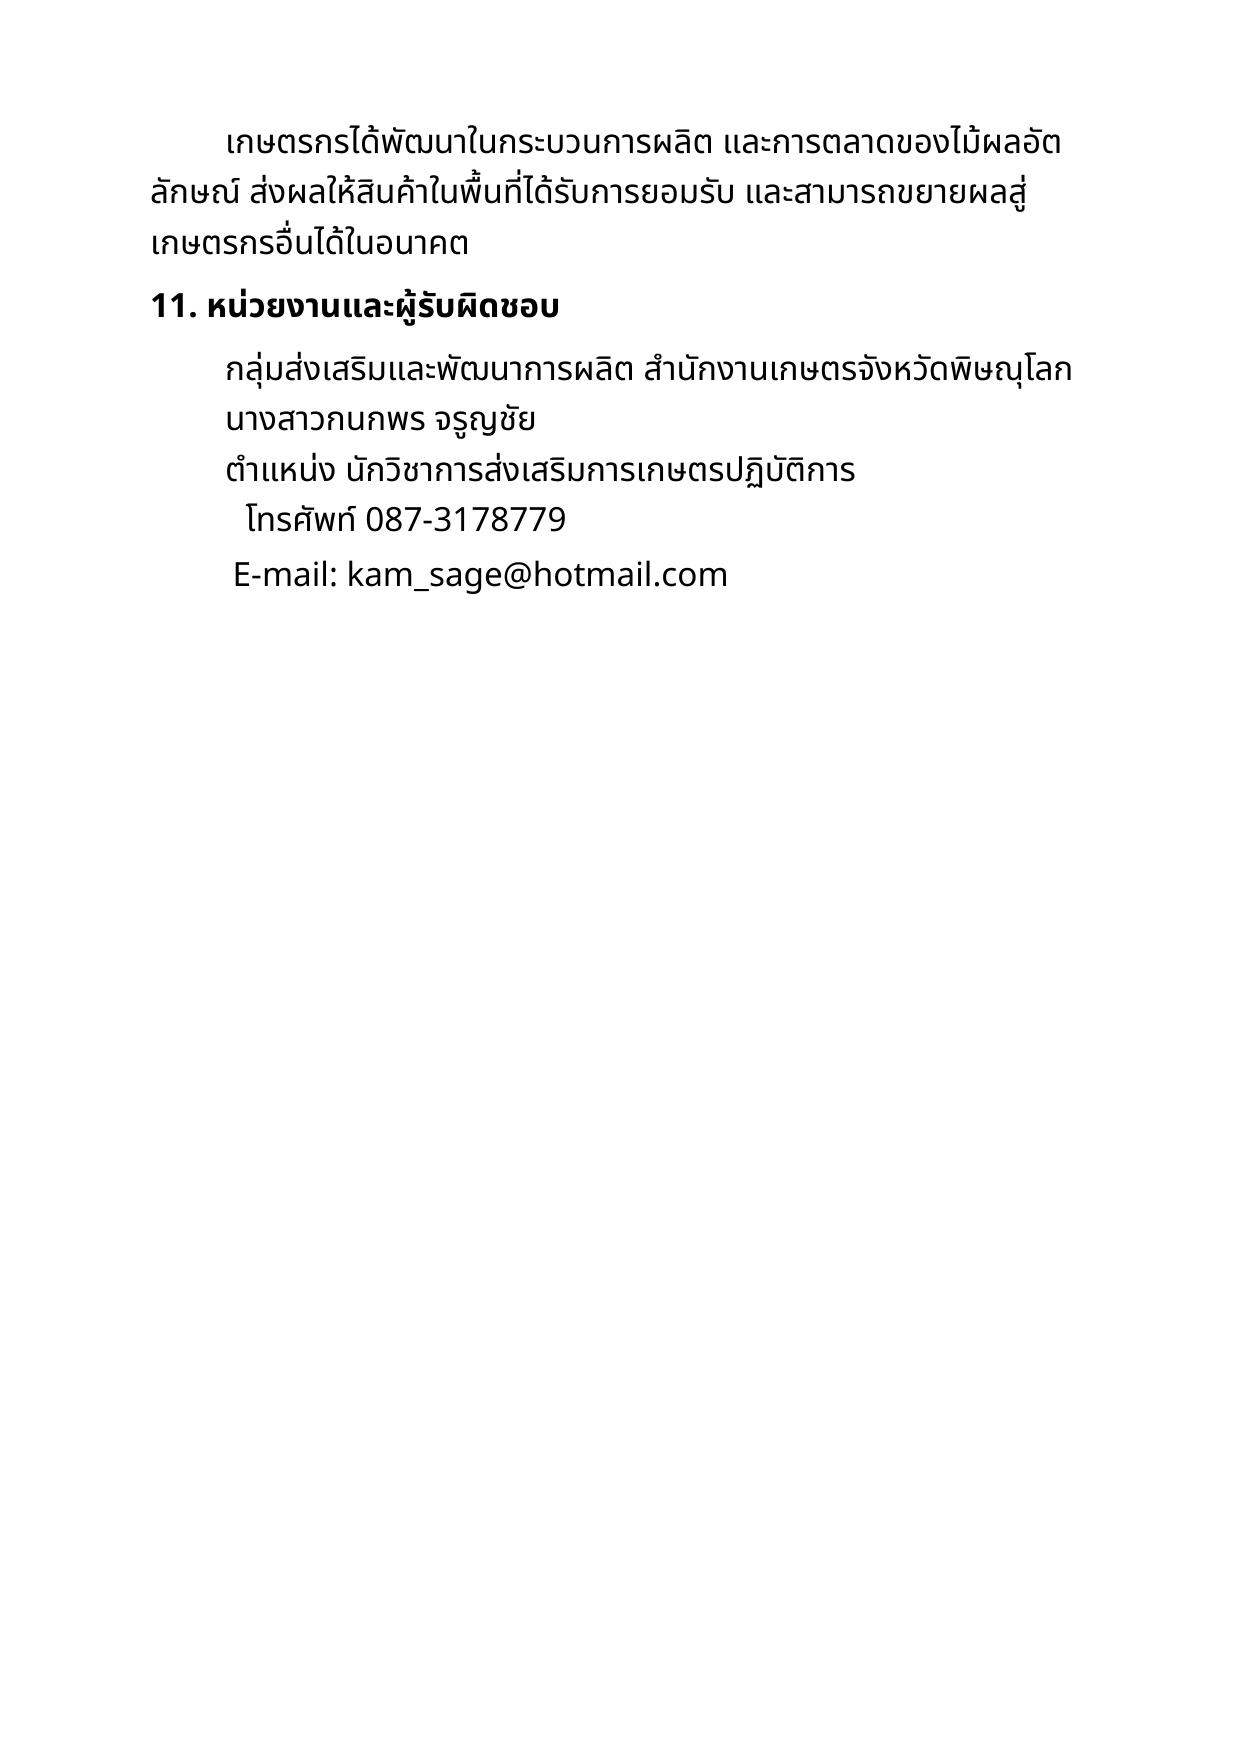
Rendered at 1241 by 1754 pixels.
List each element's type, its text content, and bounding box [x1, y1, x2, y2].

text กลุ่มส่งเสริมและพัฒนาการผลิต สำนักงานเกษตรจังหวัดพิษณุโลก [150, 345, 1137, 395]
text ตำแหน่ง นักวิชาการส่งเสริมการเกษตรปฏิบัติการ [150, 446, 1137, 496]
text โทรศัพท์ 087-3178779 [150, 496, 1137, 547]
text เกษตรกรได้พัฒนาในกระบวนการผลิต และการตลาดของไม้ผลอัตลักษณ์ ส่งผลให้สินค้าในพื้นที่ได้รับการยอมรับ และสามารถขยายผลสู่เกษตรกรอื่นได้ในอนาคต [150, 118, 1137, 269]
text นางสาวกนกพร จรูญชัย [150, 395, 1137, 446]
text 11. หน่วยงานและผู้รับผิดชอบ [150, 282, 1137, 332]
text E-mail: kam_sage@hotmail.com [150, 551, 1137, 596]
